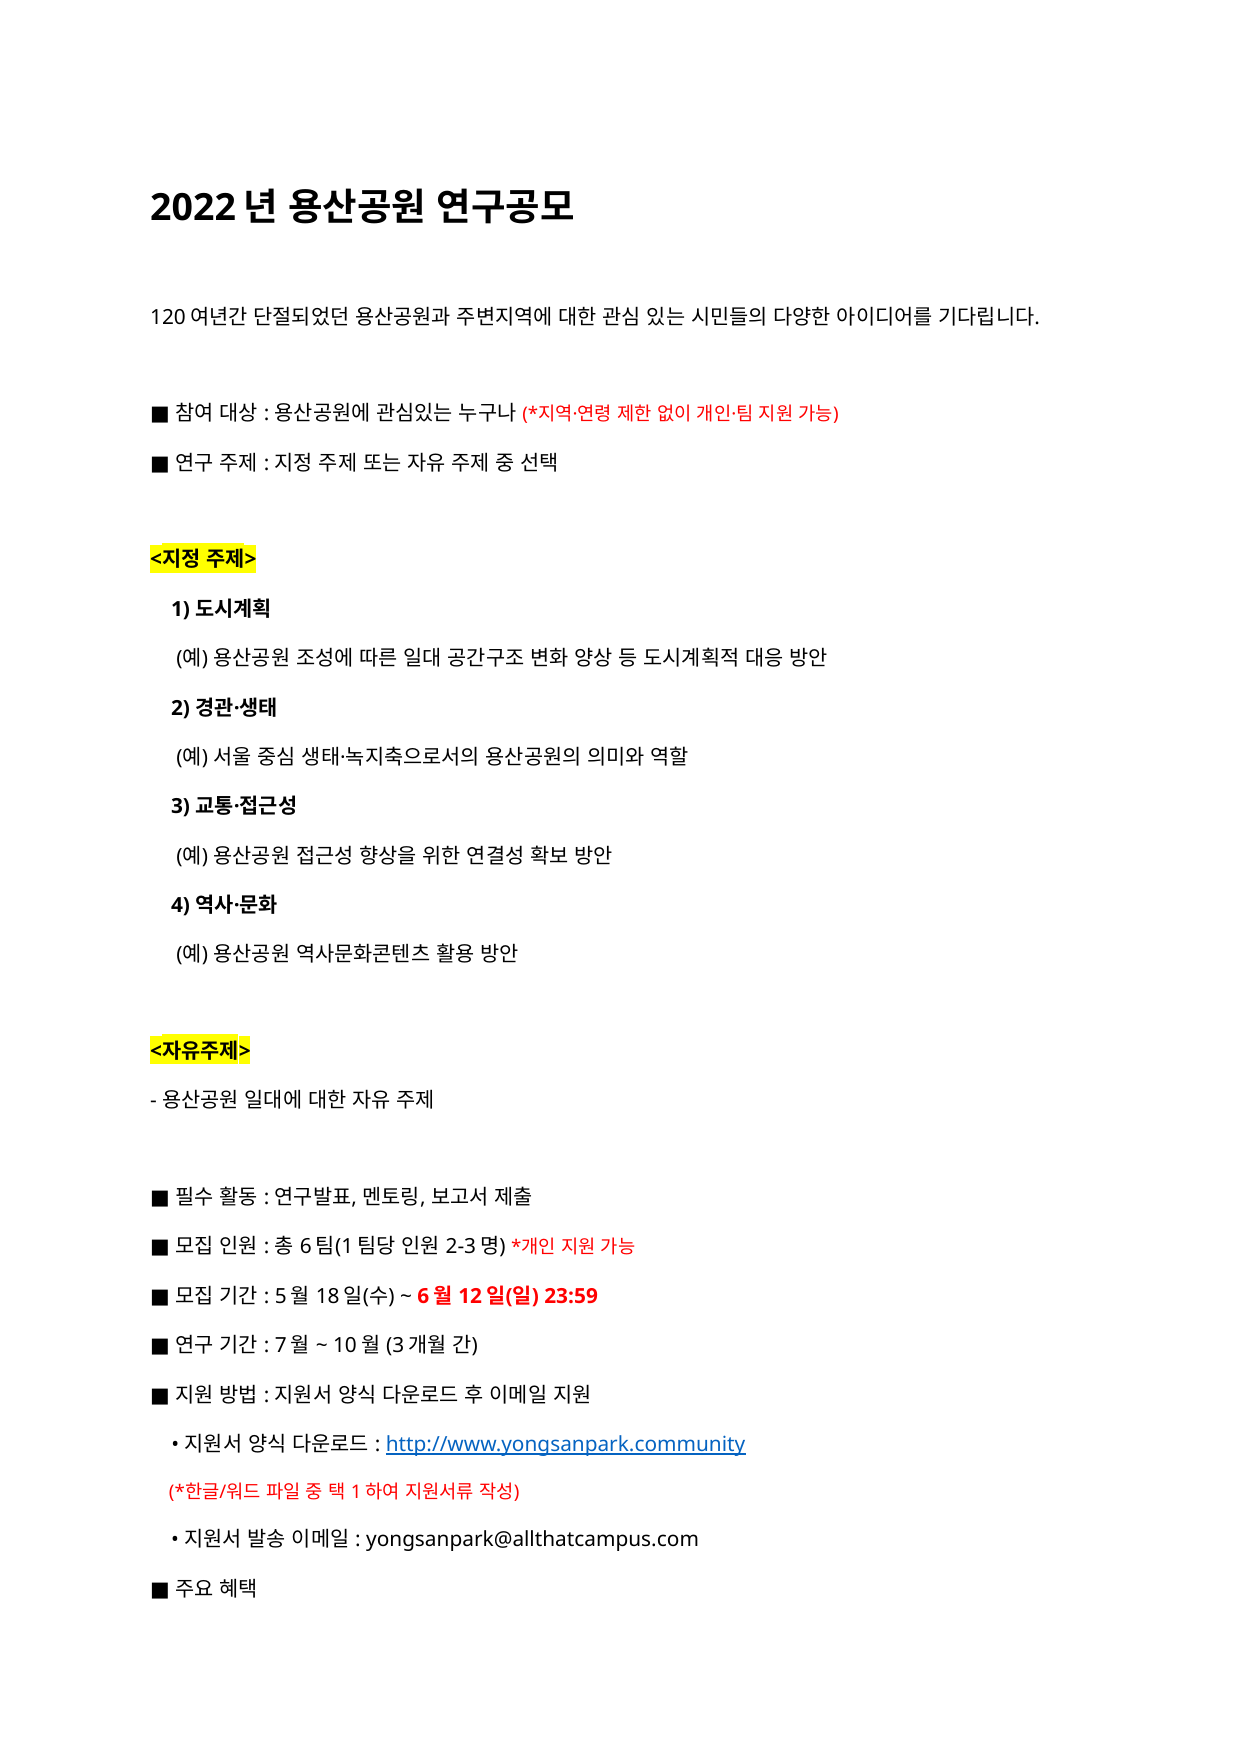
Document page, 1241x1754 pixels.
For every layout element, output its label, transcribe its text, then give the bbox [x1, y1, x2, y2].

text • 지원서 발송 이메일 : yongsanpark@allthatcampus.com [150, 1522, 1090, 1553]
text (*한글/워드 파일 중 택 1하여 지원서류 작성) [150, 1477, 1090, 1504]
text ■ 참여 대상 : 용산공원에 관심있는 누구나 (*지역·연령 제한 없이 개인·팀 지원 가능) [150, 397, 1090, 427]
text (예) 용산공원 조성에 따른 일대 공간구조 변화 양상 등 도시계획적 대응 방안 [171, 641, 1090, 672]
text • 지원서 양식 다운로드 : http://www.yongsanpark.community [150, 1427, 1090, 1457]
text 1) 도시계획 [171, 592, 1090, 622]
text ■ 연구 주제 : 지정 주제 또는 자유 주제 중 선택 [150, 446, 1090, 476]
text ■ 주요 혜택 [150, 1572, 1090, 1602]
text - 용산공원 일대에 대한 자유 주제 [150, 1084, 1090, 1114]
text <지정 주제> [244, 543, 1090, 573]
text 2) 경관·생태 [171, 691, 1090, 721]
text ■ 필수 활동 : 연구발표, 멘토링, 보고서 제출 [150, 1180, 1090, 1211]
text (예) 용산공원 접근성 향상을 위한 연결성 확보 방안 [171, 839, 1090, 869]
text 2022년 용산공원 연구공모 [150, 177, 1090, 232]
text (예) 용산공원 역사문화콘텐츠 활용 방안 [171, 938, 1090, 968]
text <자유주제> [238, 1034, 1090, 1064]
text ■ 모집 기간 : 5월 18일(수) ~ 6월 12일(일) 23:59 [150, 1279, 1090, 1309]
text 4) 역사·문화 [171, 888, 1090, 918]
text ■ 연구 기간 : 7월 ~ 10월 (3개월 간) [150, 1328, 1090, 1359]
text (예) 서울 중심 생태·녹지축으로서의 용산공원의 의미와 역할 [171, 740, 1090, 770]
text 3) 교통·접근성 [171, 789, 1090, 820]
text ■ 지원 방법 : 지원서 양식 다운로드 후 이메일 지원 [150, 1378, 1090, 1408]
text 120여년간 단절되었던 용산공원과 주변지역에 대한 관심 있는 시민들의 다양한 아이디어를 기다립니다. [150, 300, 1090, 330]
text ■ 모집 인원 : 총 6팀(1팀당 인원 2-3명) *개인 지원 가능 [150, 1230, 1090, 1260]
